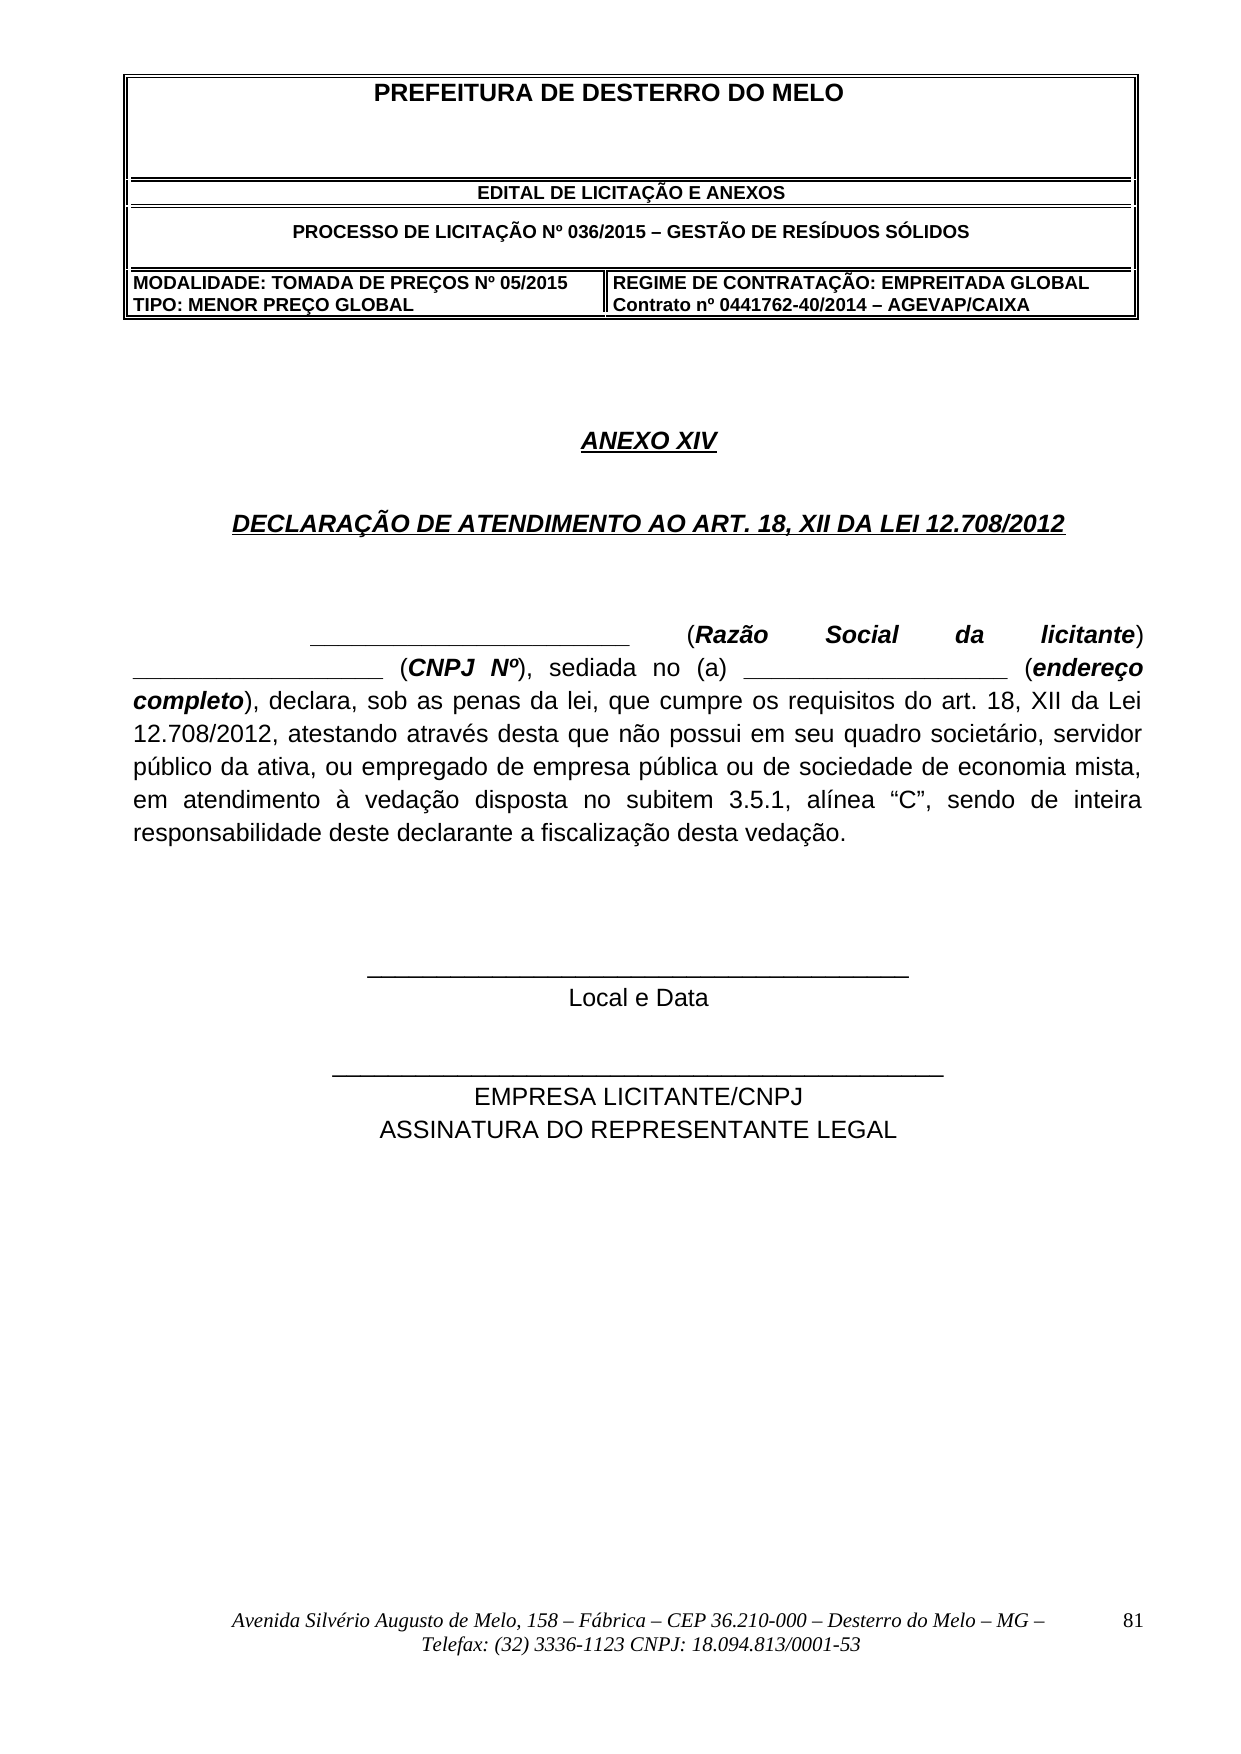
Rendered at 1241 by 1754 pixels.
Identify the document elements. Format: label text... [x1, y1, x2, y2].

text _______________________ (Razão Social da licitante) __________________ (CNPJ Nº), sediada no (a) ___________________ (endereço completo), declara, sob as penas da lei, que cumpre os requisitos do art. 18, XII da Lei 12.708/2012, atestando através desta que não possui em seu quadro societário, servidor público da ativa, ou empregado de empresa pública ou de sociedade de economia mista, em atendimento à vedação disposta no subitem 3.5.1, alínea “C”, sendo de inteira responsabilidade deste declarante a fiscalização desta vedação. [133, 620, 1144, 847]
text DECLARAÇÃO DE ATENDIMENTO AO ART. 18, XII DA LEI 12.708/2012 [133, 509, 1164, 538]
text Local e Data [133, 983, 1144, 1012]
text ANEXO XIV [133, 426, 1164, 455]
text EMPRESA LICITANTE/CNPJ [133, 1082, 1144, 1111]
text _______________________________________ [133, 950, 1144, 979]
text ASSINATURA DO REPRESENTANTE LEGAL [133, 1115, 1144, 1144]
text ____________________________________________ [133, 1049, 1144, 1078]
